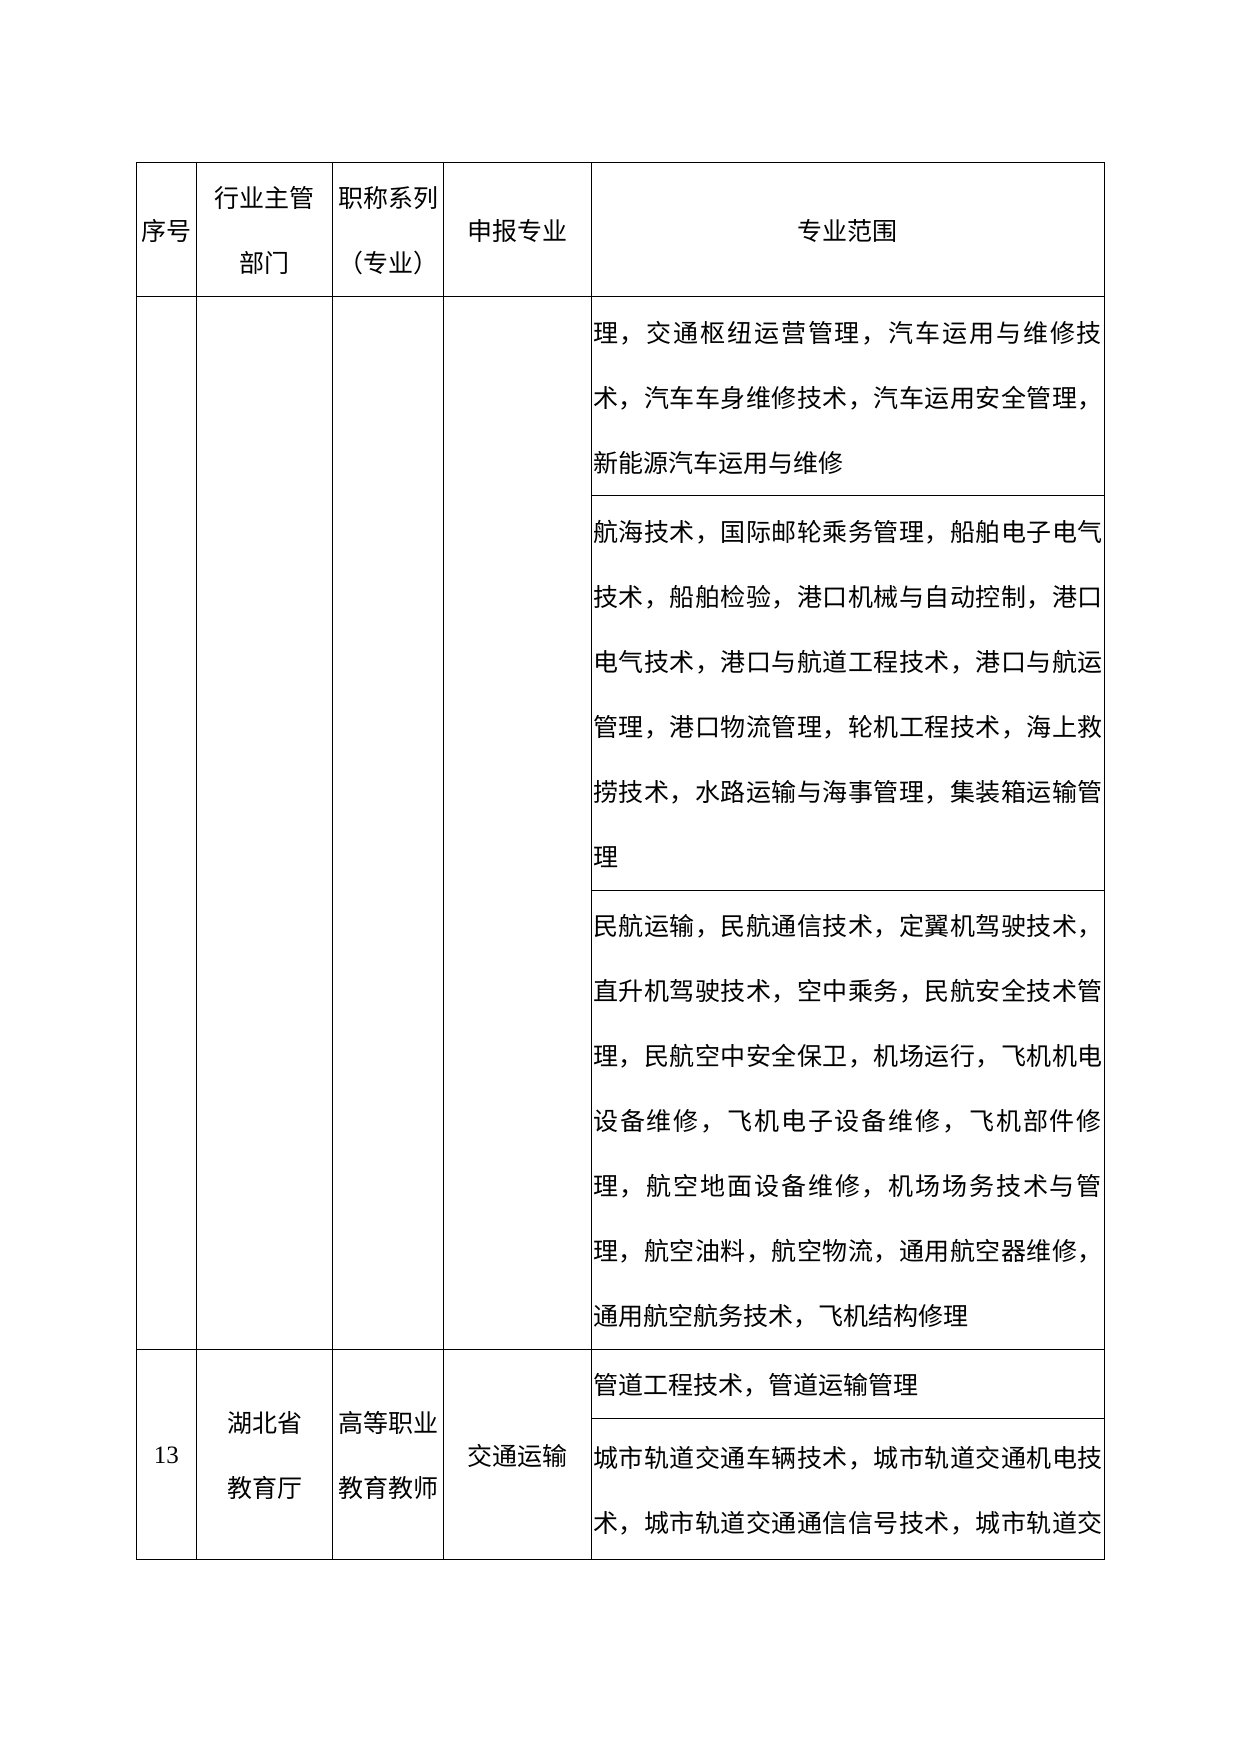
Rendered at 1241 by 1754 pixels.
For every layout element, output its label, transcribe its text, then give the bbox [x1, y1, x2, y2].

table_header 序号 [137, 163, 196, 296]
table_cell 交通运输 [444, 1350, 591, 1559]
table_header 申报专业 [444, 163, 591, 296]
table_header 行业主管 部门 [197, 163, 332, 296]
table_cell 航海技术，国际邮轮乘务管理，船舶电子电气技术，船舶检验，港口机械与自动控制，港口电气技术，港口与航道工程技术，港口与航运管理，港口物流管理，轮机工程技术，海上救捞技术，水路运输与海事管理，集装箱运输管理 [592, 496, 1104, 889]
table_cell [592, 297, 1104, 495]
table_cell 管道工程技术，管道运输管理 [592, 1350, 1104, 1418]
table_header 职称系列（专业） [333, 163, 443, 296]
table_cell 民航运输，民航通信技术，定翼机驾驶技术，直升机驾驶技术，空中乘务，民航安全技术管理，民航空中安全保卫，机场运行，飞机机电设备维修，飞机电子设备维修，飞机部件修理，航空地面设备维修，机场场务技术与管理，航空油料，航空物流，通用航空器维修，通用航空航务技术，飞机结构修理 [592, 891, 1104, 1349]
table_header 专业范围 [592, 163, 1104, 296]
table_cell 高等职业教育教师 [333, 1350, 443, 1559]
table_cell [592, 1419, 1104, 1559]
table_cell 13 [137, 1350, 196, 1559]
table_cell 湖北省 教育厅 [197, 1350, 332, 1559]
